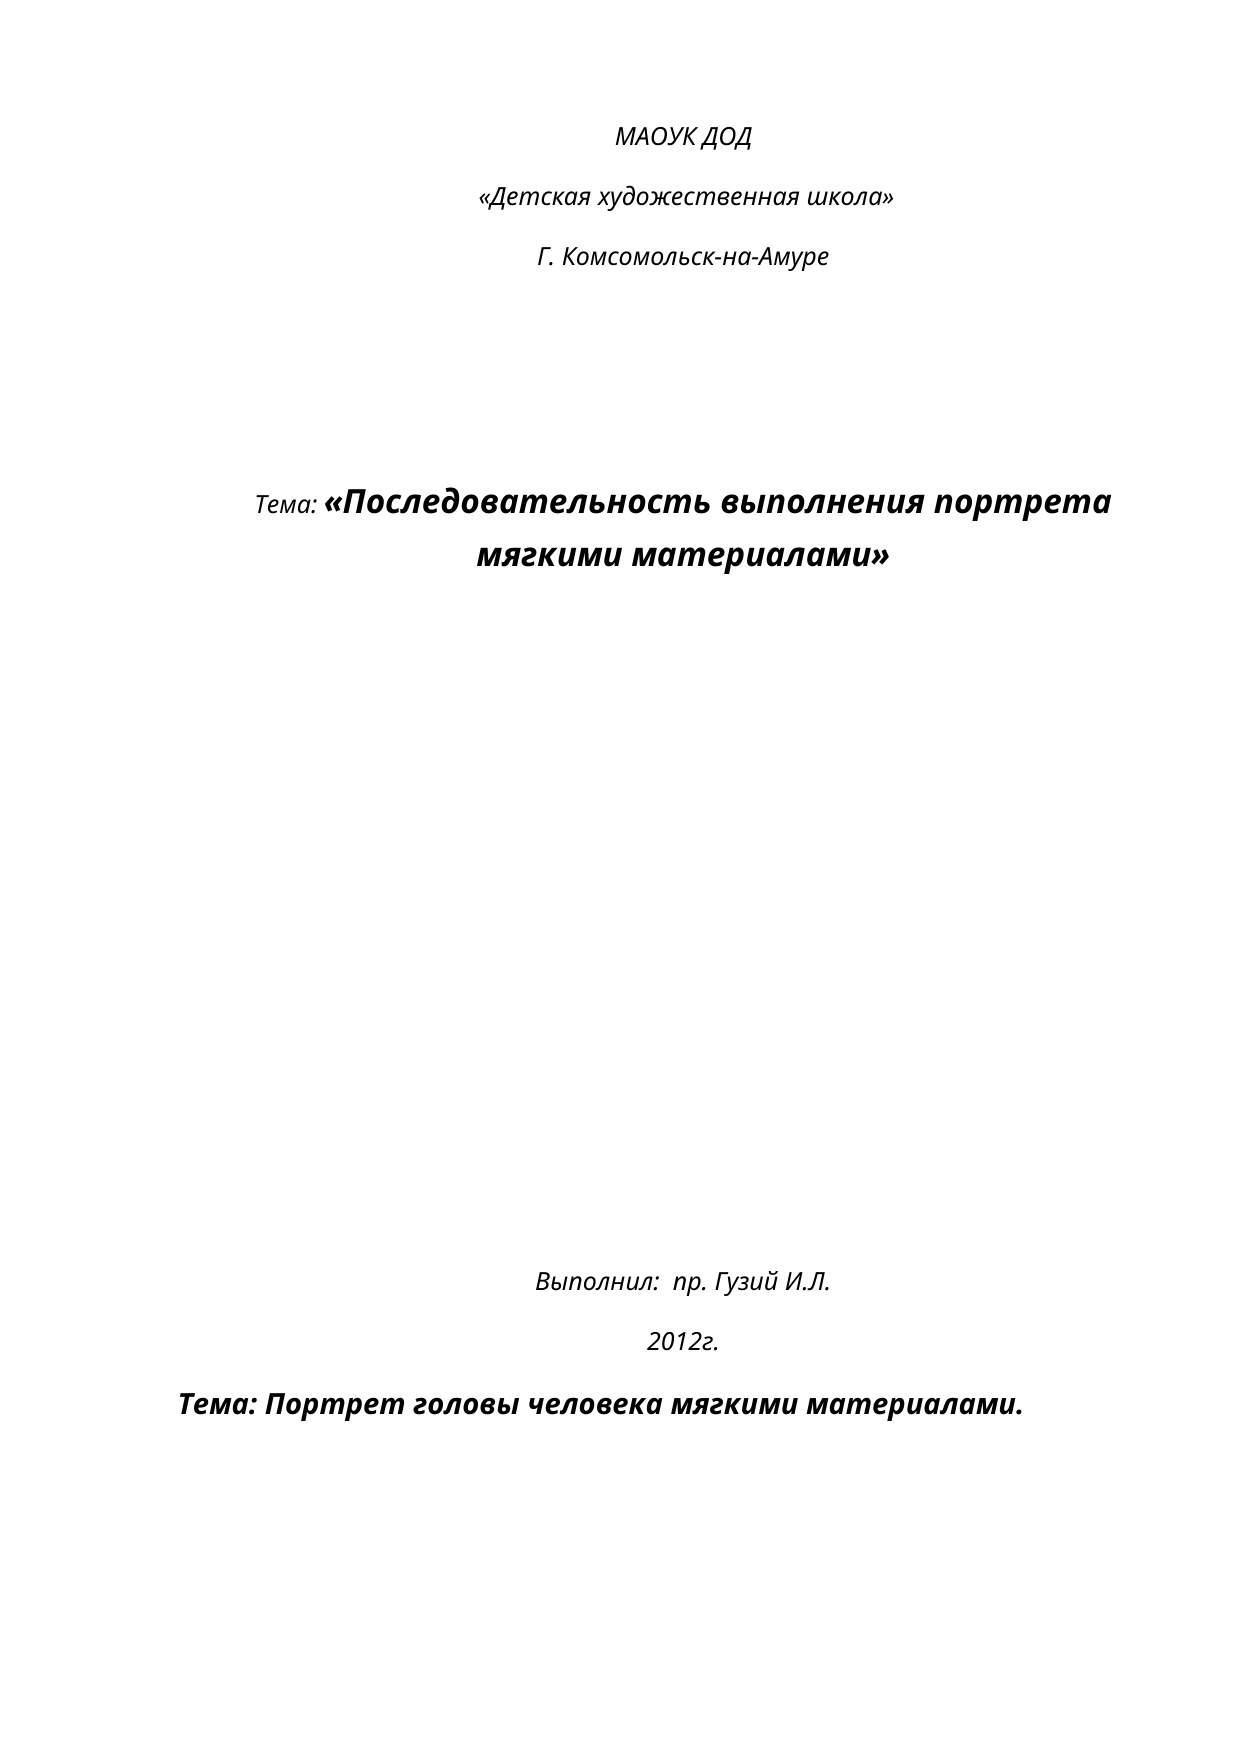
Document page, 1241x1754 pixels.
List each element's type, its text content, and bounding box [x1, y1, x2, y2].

text «Детская художественная школа» [215, 178, 1152, 212]
text 2012г. [215, 1323, 1152, 1357]
text МАОУК ДОД [215, 118, 1152, 152]
text Тема: «Последовательность выполнения портрета мягкими материалами» [215, 478, 1152, 576]
text Выполнил: пр. Гузий И.Л. [215, 1263, 1152, 1297]
text Тема: Портрет головы человека мягкими материалами. [177, 1383, 1152, 1423]
text Г. Комсомольск-на-Амуре [215, 238, 1152, 272]
